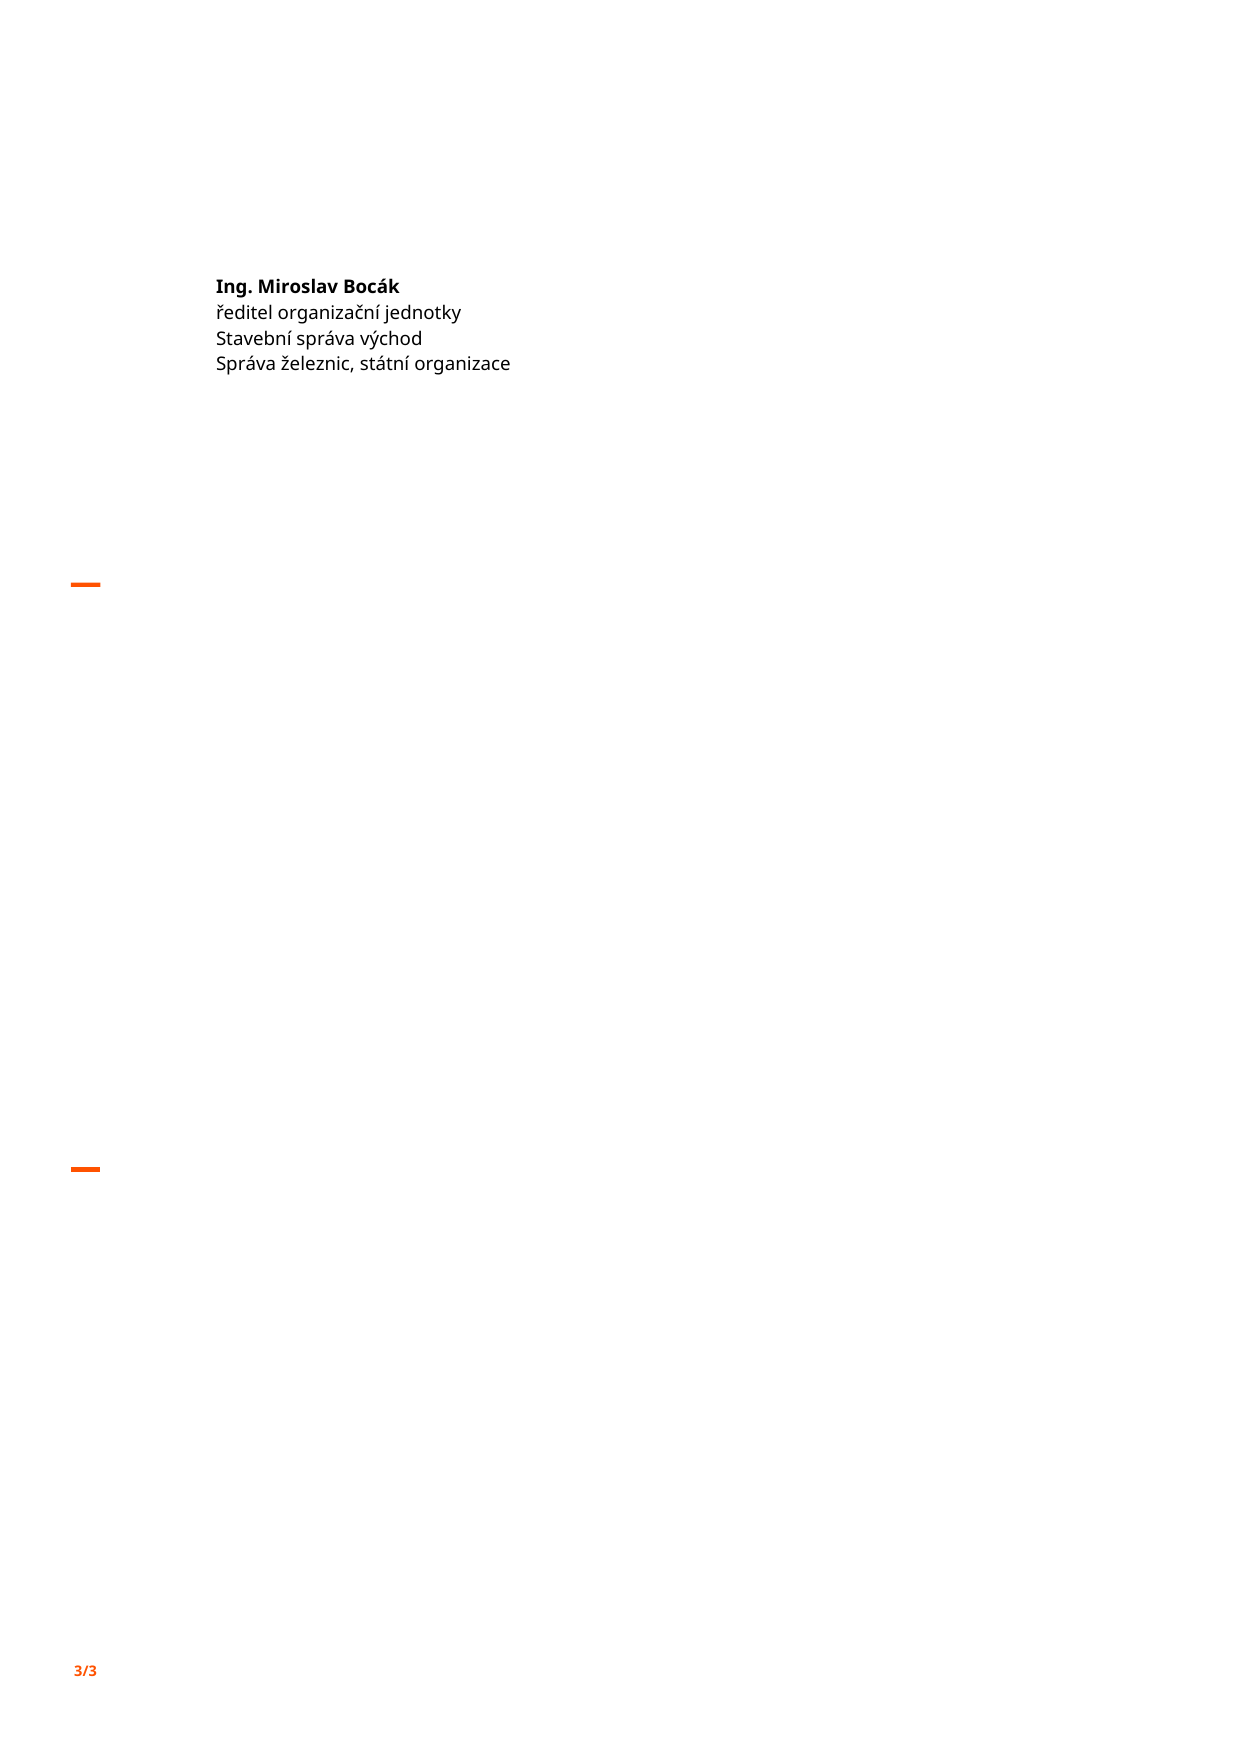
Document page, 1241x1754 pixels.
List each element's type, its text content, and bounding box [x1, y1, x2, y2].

text Správa železnic, státní organizace [216, 350, 1122, 376]
text Stavební správa východ [216, 325, 1122, 350]
text ředitel organizační jednotky [216, 299, 1122, 325]
text Ing. Miroslav Bocák [216, 274, 1122, 299]
